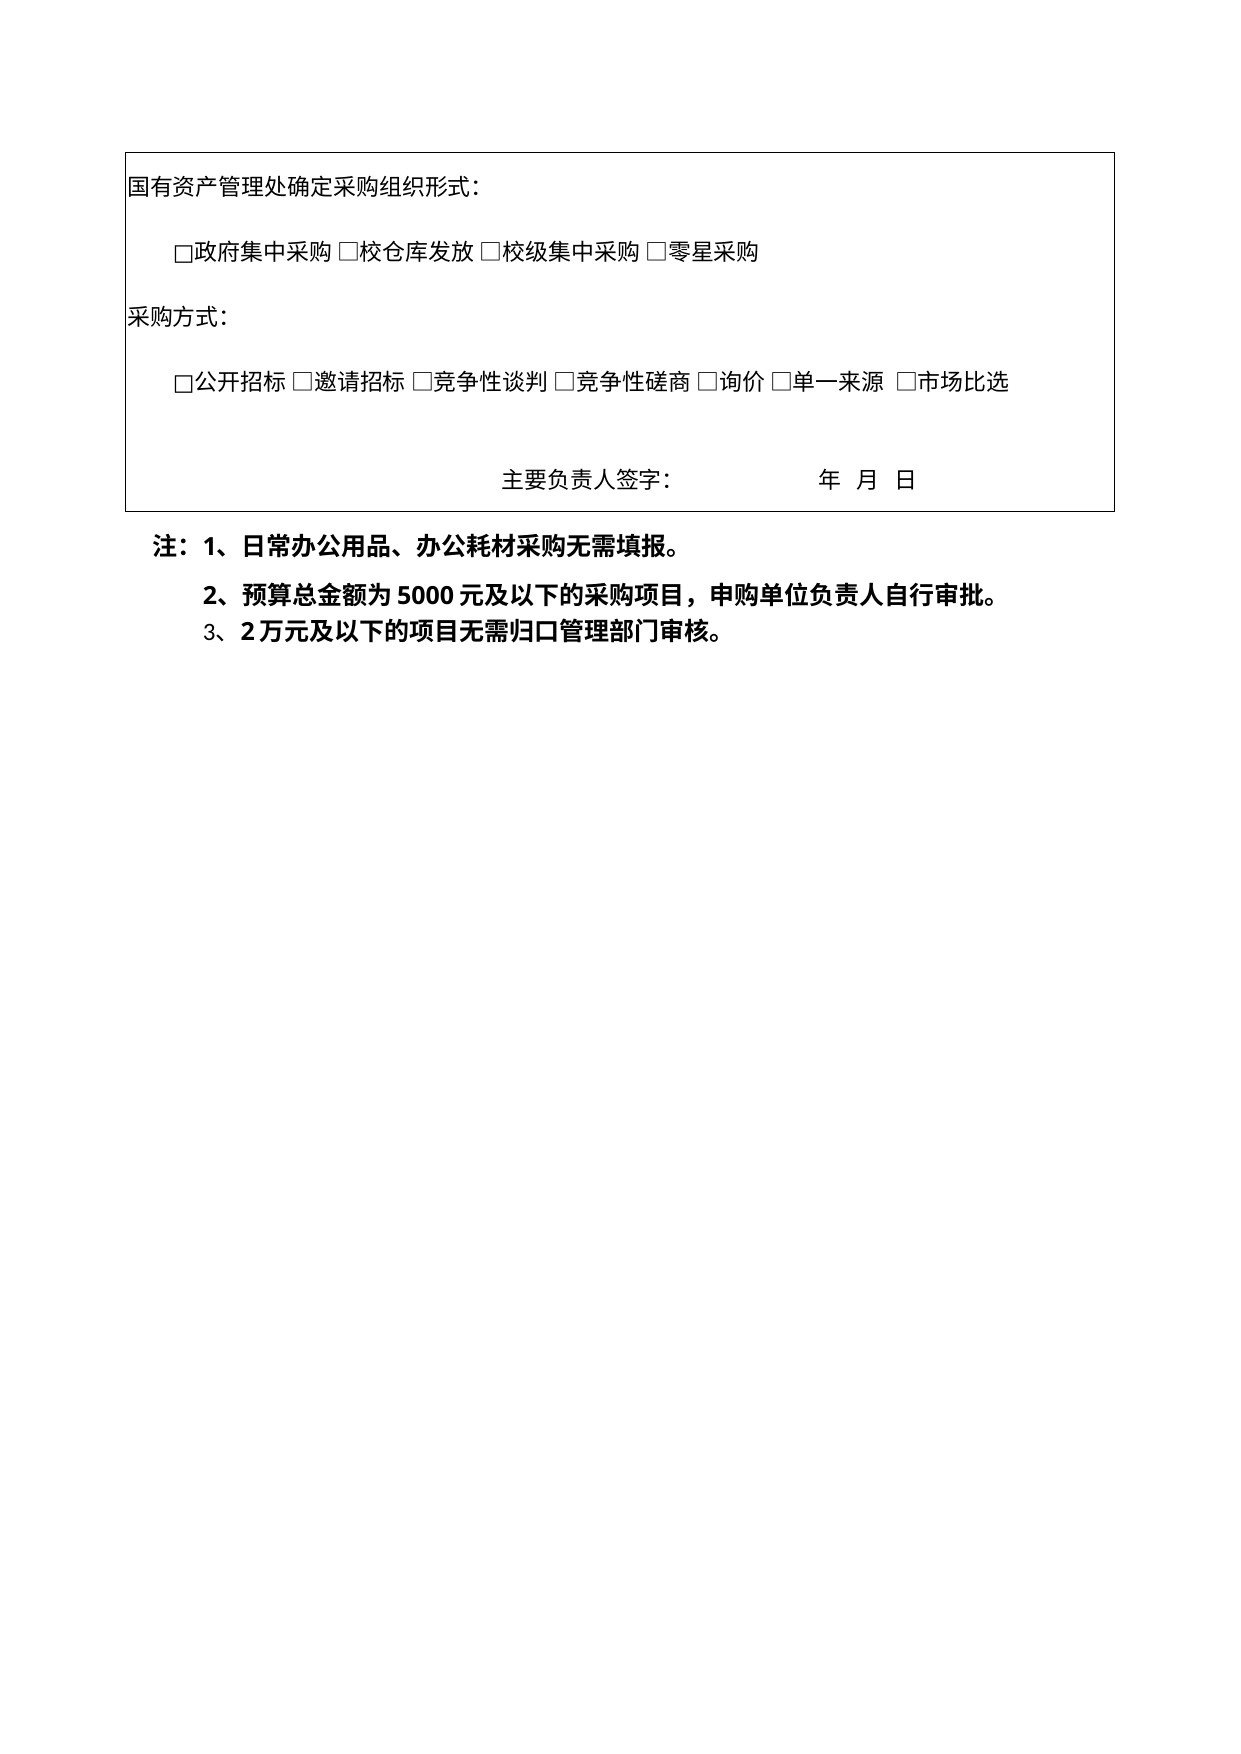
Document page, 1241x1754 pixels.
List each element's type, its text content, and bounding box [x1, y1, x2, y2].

list 预算总金额为5000元及以下的采购项目，申购单位负责人自行审批。 [152, 575, 1088, 612]
table_cell 国有资产管理处确定采购组织形式： □政府集中采购 □校仓库发放 □校级集中采购 □零星采购 采购方式： □公开招标 □邀请招标 □竞争性谈判 □竞争性磋商 □询价 □单一来源 □市场比选 主要负责人签字： 年 月 日 [126, 153, 1114, 511]
list 2万元及以下的项目无需归口管理部门审核。 [152, 612, 1088, 648]
text 注：1、日常办公用品、办公耗材采购无需填报。 [152, 527, 1088, 563]
